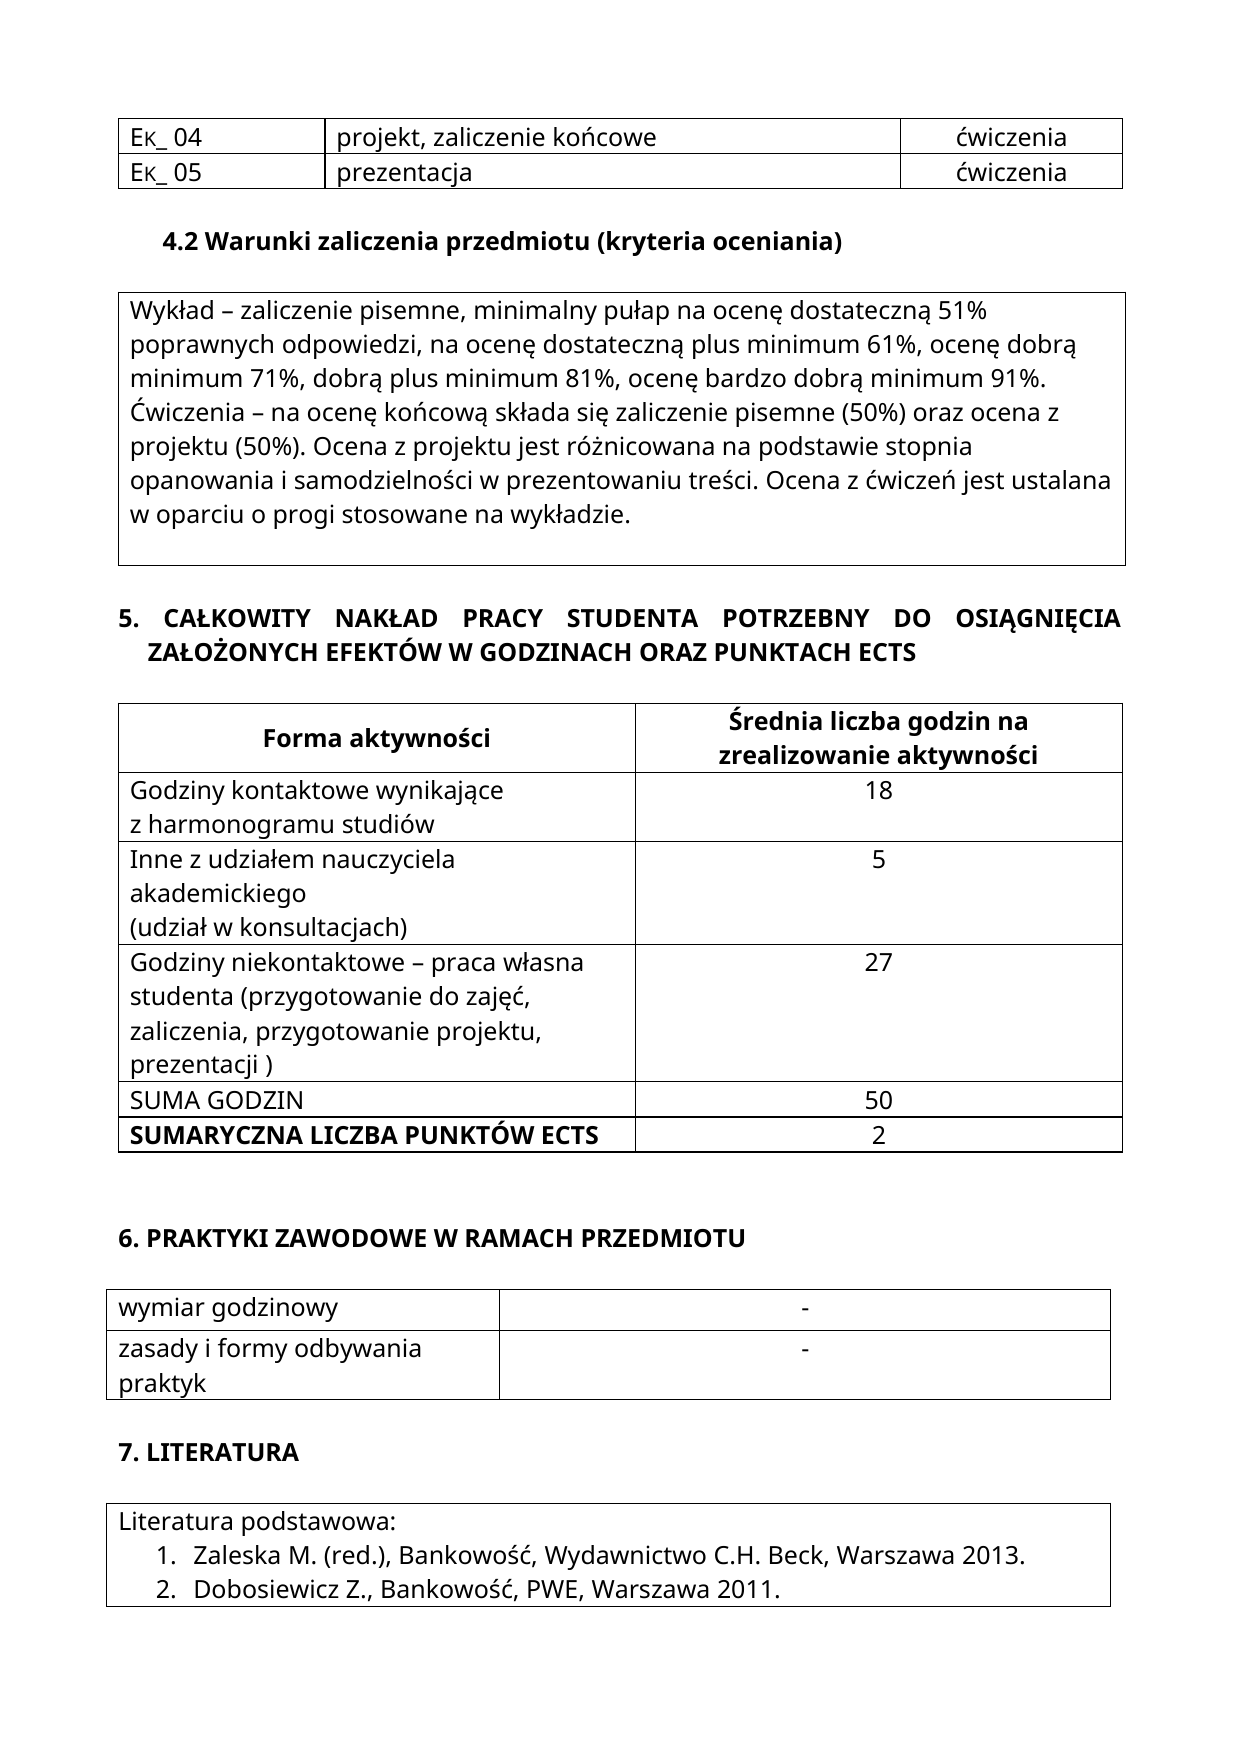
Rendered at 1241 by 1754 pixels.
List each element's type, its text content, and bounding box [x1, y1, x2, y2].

table_header - [500, 1290, 1110, 1330]
table_cell projekt, zaliczenie końcowe [326, 119, 900, 153]
table_cell 2 [636, 1118, 1122, 1151]
table_cell SUMARYCZNA LICZBA PUNKTÓW ECTS [119, 1118, 635, 1151]
table_cell 18 [636, 773, 1122, 841]
table_cell Ek_ 05 [119, 154, 324, 188]
table_cell ćwiczenia [901, 154, 1122, 188]
table_cell Godziny kontaktowe wynikające z harmonogramu studiów [119, 773, 635, 841]
table_header Wykład – zaliczenie pisemne, minimalny pułap na ocenę dostateczną 51% poprawnych odpowiedzi, na ocenę dostateczną plus minimum 61%, ocenę dobrą minimum 71%, dobrą plus minimum 81%, ocenę bardzo dobrą minimum 91%. Ćwiczenia – na ocenę końcową składa się zaliczenie pisemne (50%) oraz ocena z projektu (50%). Ocena z projektu jest różnicowana na podstawie stopnia opanowania i samodzielności w prezentowaniu treści. Ocena z ćwiczeń jest ustalana w oparciu o progi stosowane na wykładzie. [119, 293, 1125, 565]
table_cell SUMA GODZIN [119, 1082, 635, 1116]
table_cell Ek_ 04 [119, 119, 324, 153]
table_cell Godziny niekontaktowe – praca własna studenta (przygotowanie do zajęć, zaliczenia, przygotowanie projektu, prezentacji ) [119, 945, 635, 1081]
table_cell 5 [636, 842, 1122, 944]
table_cell ćwiczenia [901, 119, 1122, 153]
table_header Średnia liczba godzin na zrealizowanie aktywności [636, 704, 1122, 772]
table_cell prezentacja [326, 154, 900, 188]
text 5. CAŁKOWITY NAKŁAD PRACY STUDENTA POTRZEBNY DO OSIĄGNIĘCIA ZAŁOŻONYCH EFEKTÓW W GODZINACH ORAZ PUNKTACH ECTS [118, 600, 1122, 668]
table_cell zasady i formy odbywania praktyk [107, 1331, 499, 1399]
text 7. LITERATURA [118, 1434, 1122, 1468]
text 4.2 Warunki zaliczenia przedmiotu (kryteria oceniania) [162, 223, 1122, 257]
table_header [107, 1504, 1110, 1606]
table_cell 27 [636, 945, 1122, 1081]
table_cell Inne z udziałem nauczyciela akademickiego (udział w konsultacjach) [119, 842, 635, 944]
table_cell 50 [636, 1082, 1122, 1116]
table_header Forma aktywności [119, 704, 635, 772]
table_cell - [500, 1331, 1110, 1399]
table_header wymiar godzinowy [107, 1290, 499, 1330]
text 6. PRAKTYKI ZAWODOWE W RAMACH PRZEDMIOTU [118, 1221, 1122, 1255]
